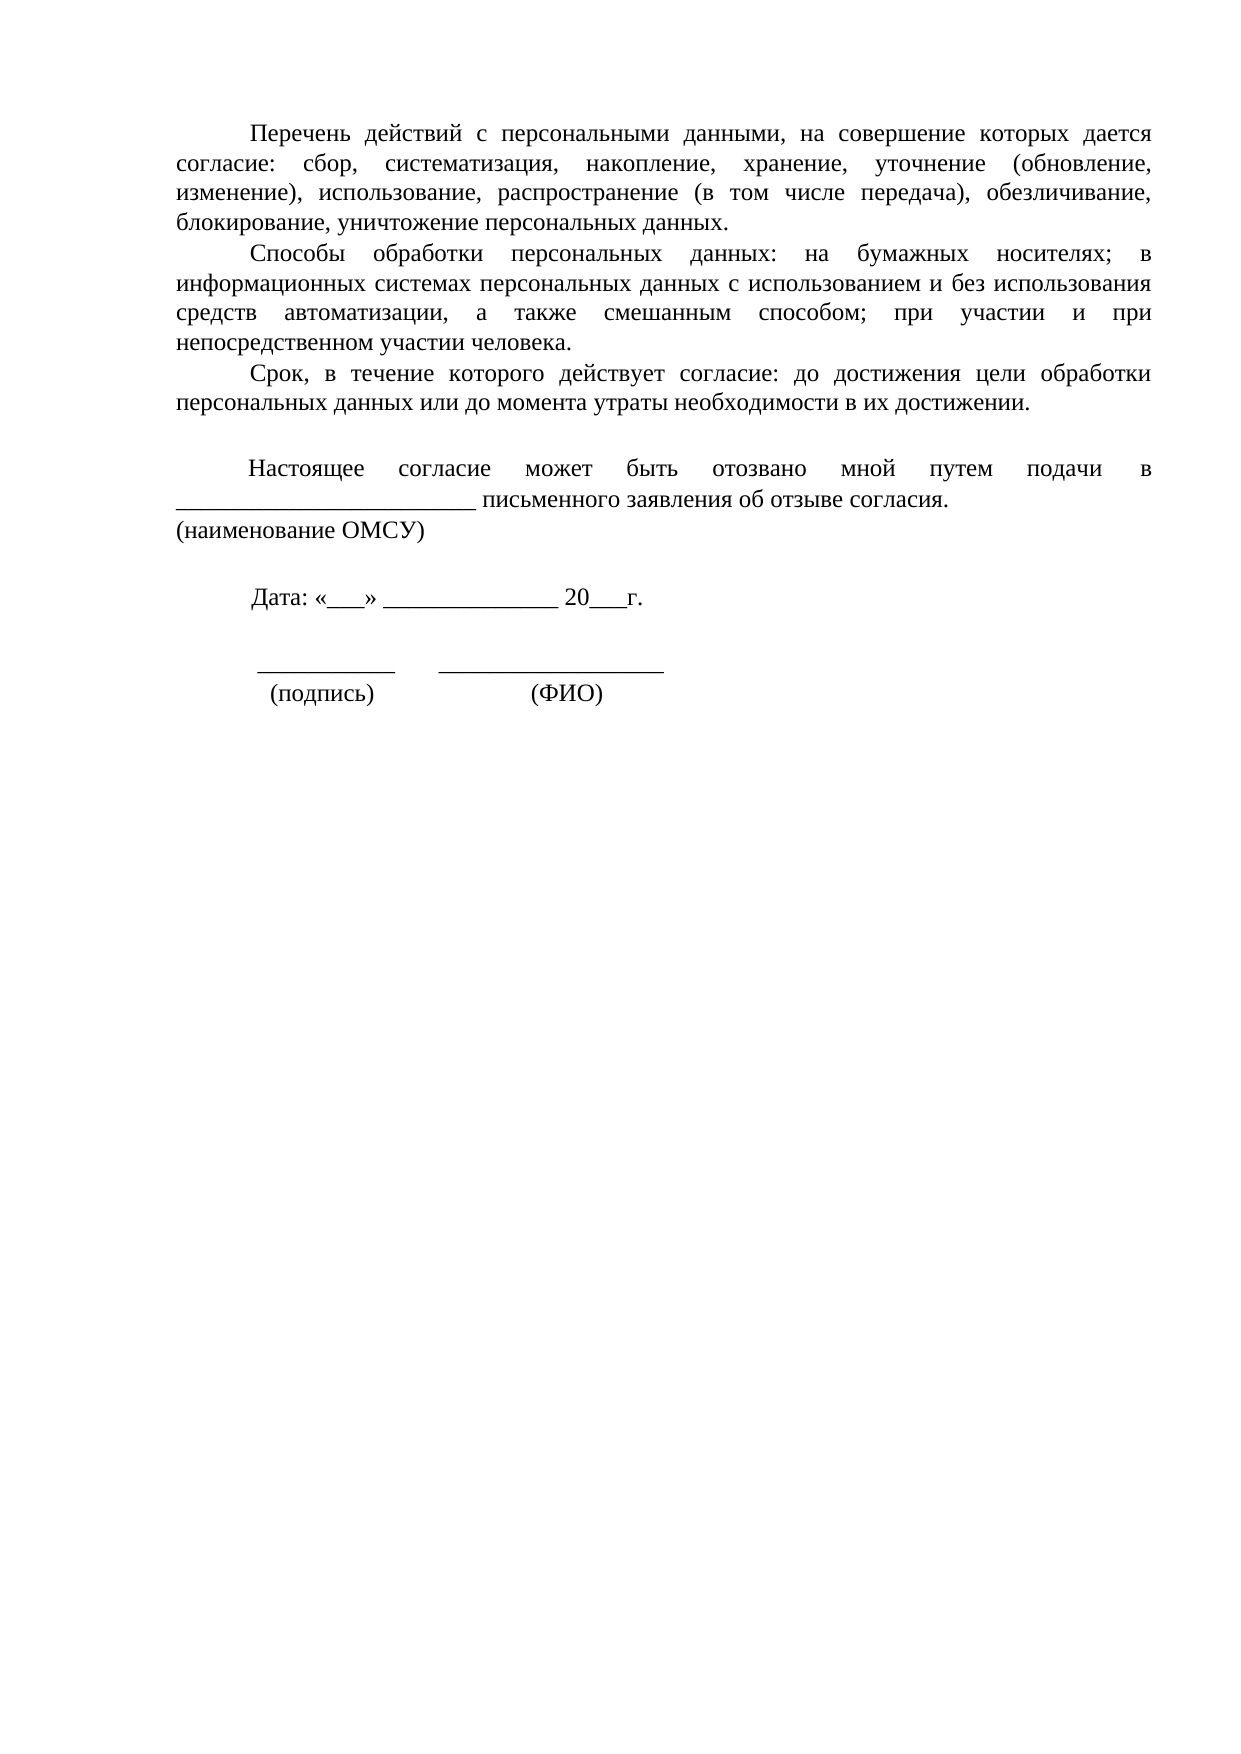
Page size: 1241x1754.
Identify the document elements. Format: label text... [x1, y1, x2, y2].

text Перечень действий с персональными данными, на совершение которых дается согласие: сбор, систематизация, накопление, хранение, уточнение (обновление, изменение), использование, распространение (в том числе передача), обезличивание, блокирование, уничтожение персональных данных. [176, 118, 1152, 236]
text Дата: «___» ______________ 20___г. [251, 582, 1152, 611]
text ________________________ письменного заявления об отзыве согласия. [176, 484, 1152, 513]
text Срок, в течение которого действует согласие: до достижения цели обработки персональных данных или до момента утраты необходимости в их достижении. [176, 358, 1152, 416]
text Настоящее согласие может быть отозвано мной путем подачи в [177, 453, 1158, 481]
text (наименование ОМСУ) [176, 515, 1152, 544]
text Способы обработки персональных данных: на бумажных носителях; в информационных системах персональных данных с использованием и без использования средств автоматизации, а также смешанным способом; при участии и при непосредственном участии человека. [176, 238, 1152, 356]
text (подпись) (ФИО) [251, 678, 1152, 706]
text ___________ __________________ [251, 647, 1158, 675]
